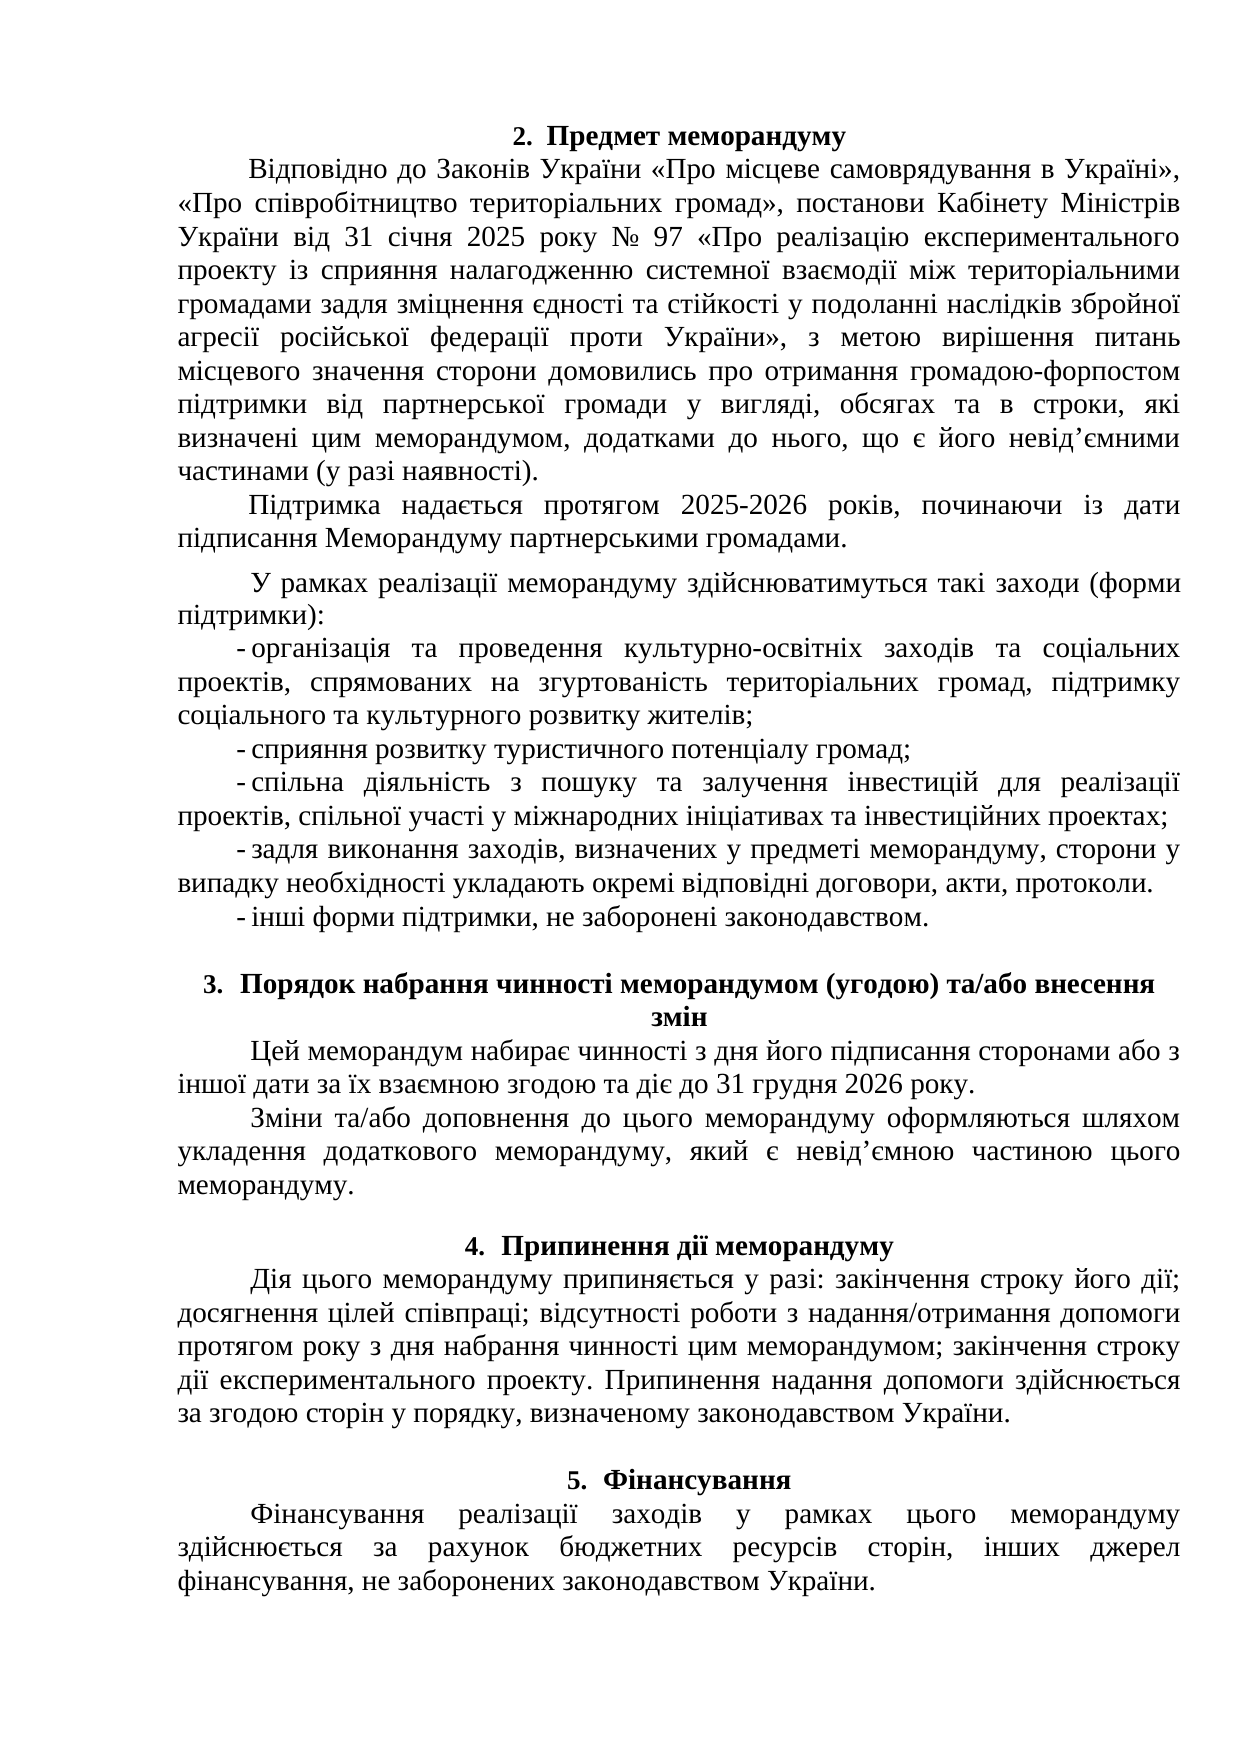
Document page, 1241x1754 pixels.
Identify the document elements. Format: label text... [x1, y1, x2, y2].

list Предмет меморандуму [177, 118, 1181, 152]
list задля виконання заходів, визначених у предметі меморандуму, сторони у випадку необхідності укладають окремі відповідні договори, акти, протоколи. [177, 832, 1181, 899]
list Припинення дії меморандуму [177, 1228, 1181, 1261]
list Фінансування [177, 1462, 1181, 1496]
list Порядок набрання чинності меморандумом (угодою) та/або внесення змін [177, 966, 1181, 1033]
text Фінансування реалізації заходів у рамках цього меморандуму здійснюється за рахунок бюджетних ресурсів сторін, інших джерел фінансування, не заборонених законодавством України. [177, 1496, 1181, 1596]
text Дія цього меморандуму припиняється у разі: закінчення строку його дії; досягнення цілей співпраці; відсутності роботи з надання/отримання допомоги протягом року з дня набрання чинності цим меморандумом; закінчення строку дії експериментального проекту. Припинення надання допомоги здійснюється за згодою сторін у порядку, визначеному законодавством України. [177, 1261, 1181, 1429]
list сприяння розвитку туристичного потенціалу громад; [177, 731, 1181, 764]
text Зміни та/або доповнення до цього меморандуму оформляються шляхом укладення додаткового меморандуму, який є невід’ємною частиною цього меморандуму. [177, 1100, 1181, 1201]
text Відповідно до Законів України «Про місцеве самоврядування в Україні», «Про співробітництво територіальних громад», постанови Кабінету Міністрів України від 31 січня 2025 року № 97 «Про реалізацію експериментального проекту із сприяння налагодженню системної взаємодії між територіальними громадами задля зміцнення єдності та стійкості у подоланні наслідків збройної агресії російської федерації проти України», з метою вирішення питань місцевого значення сторони домовились про отримання громадою-форпостом підтримки від партнерської громади у вигляді, обсягах та в строки, які визначені цим меморандумом, додатками до нього, що є його невід’ємними частинами (у разі наявності). [177, 152, 1181, 487]
list інші форми підтримки, не заборонені законодавством. [177, 899, 1181, 932]
text Цей меморандум набирає чинності з дня його підписання сторонами або з іншої дати за їх взаємною згодою та діє до 31 грудня 2026 року. [177, 1033, 1181, 1100]
list організація та проведення культурно-освітніх заходів та соціальних проектів, спрямованих на згуртованість територіальних громад, підтримку соціального та культурного розвитку жителів; [177, 630, 1181, 731]
text Підтримка надається протягом 2025-2026 років, починаючи із дати підписання Меморандуму партнерськими громадами. [177, 487, 1181, 554]
list спільна діяльність з пошуку та залучення інвестицій для реалізації проектів, спільної участі у міжнародних ініціативах та інвестиційних проектах; [177, 764, 1181, 832]
text У рамках реалізації меморандуму здійснюватимуться такі заходи (форми підтримки): [177, 567, 1181, 630]
